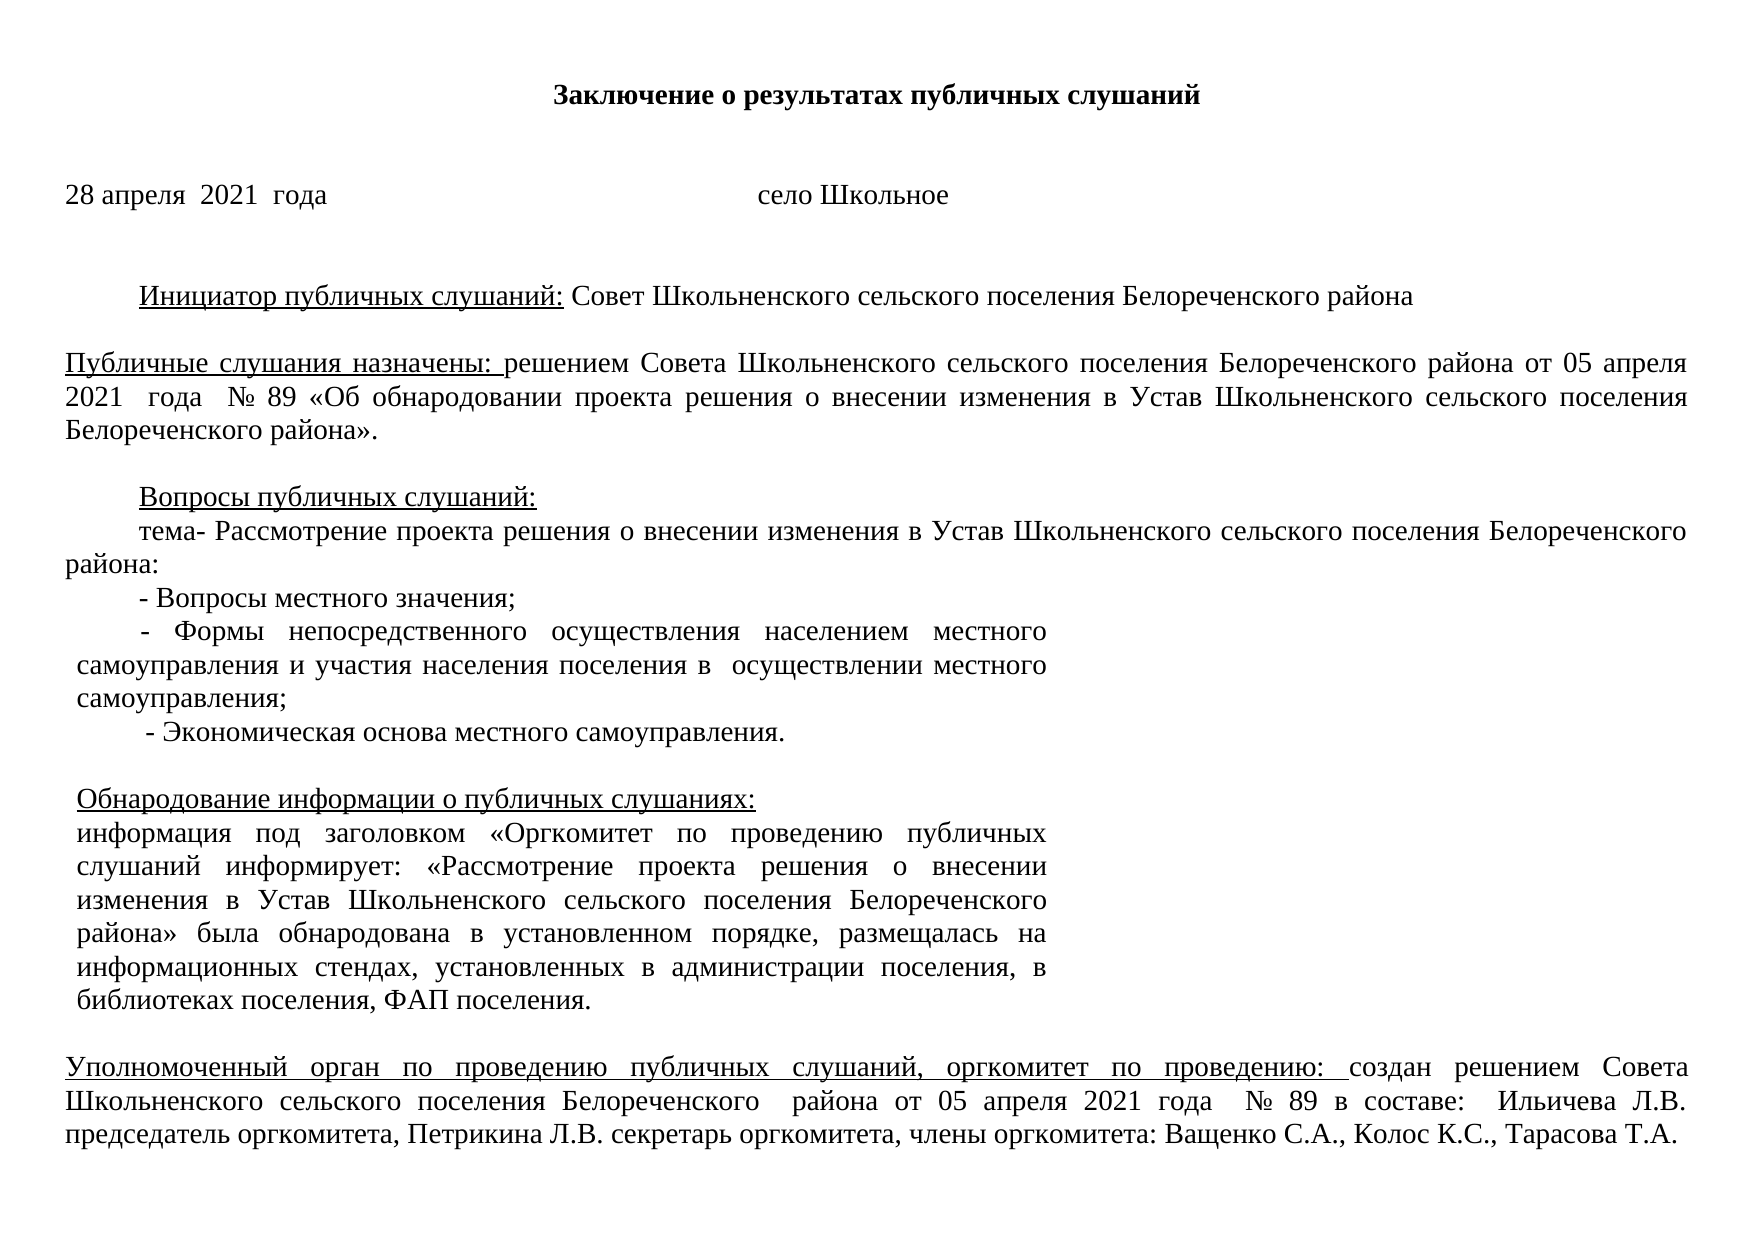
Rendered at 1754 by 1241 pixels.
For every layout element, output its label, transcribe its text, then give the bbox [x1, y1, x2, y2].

text - Вопросы местного значения; [65, 580, 1689, 613]
text тема- Рассмотрение проекта решения о внесении изменения в Устав Школьненского сельского поселения Белореченского района: [65, 513, 1689, 580]
text Публичные слушания назначены: решением Совета Школьненского сельского поселения Белореченского района от 05 апреля 2021 года № 89 «Об обнародовании проекта решения о внесении изменения в Устав Школьненского сельского поселения Белореченского района». [65, 345, 1689, 446]
text 28 апреля 2021 года село Школьное [65, 177, 1689, 211]
text Уполномоченный орган по проведению публичных слушаний, оргкомитет по проведению: создан решением Совета Школьненского сельского поселения Белореченского района от 05 апреля 2021 года № 89 в составе: Ильичева Л.В. председатель оргкомитета, Петрикина Л.В. секретарь оргкомитета, члены оргкомитета: Ващенко С.А., Колос К.С., Тарасова Т.А. [65, 1049, 1689, 1150]
text Вопросы публичных слушаний: [65, 479, 1689, 513]
text Инициатор публичных слушаний: Совет Школьненского сельского поселения Белореченского района [65, 278, 1679, 312]
table_header - Формы непосредственного осуществления населением местного самоуправления и участия населения поселения в осуществлении местного самоуправления; - Экономическая основа местного самоуправления. [65, 614, 1059, 781]
table_cell Обнародование информации о публичных слушаниях: информация под заголовком «Оргкомитет по проведению публичных слушаний информирует: «Рассмотрение проекта решения о внесении изменения в Устав Школьненского сельского поселения Белореченского района» была обнародована в установленном порядке, размещалась на информационных стендах, установленных в администрации поселения, в библиотеках поселения, ФАП поселения. [65, 781, 1059, 1049]
text Заключение о результатах публичных слушаний [65, 77, 1689, 110]
